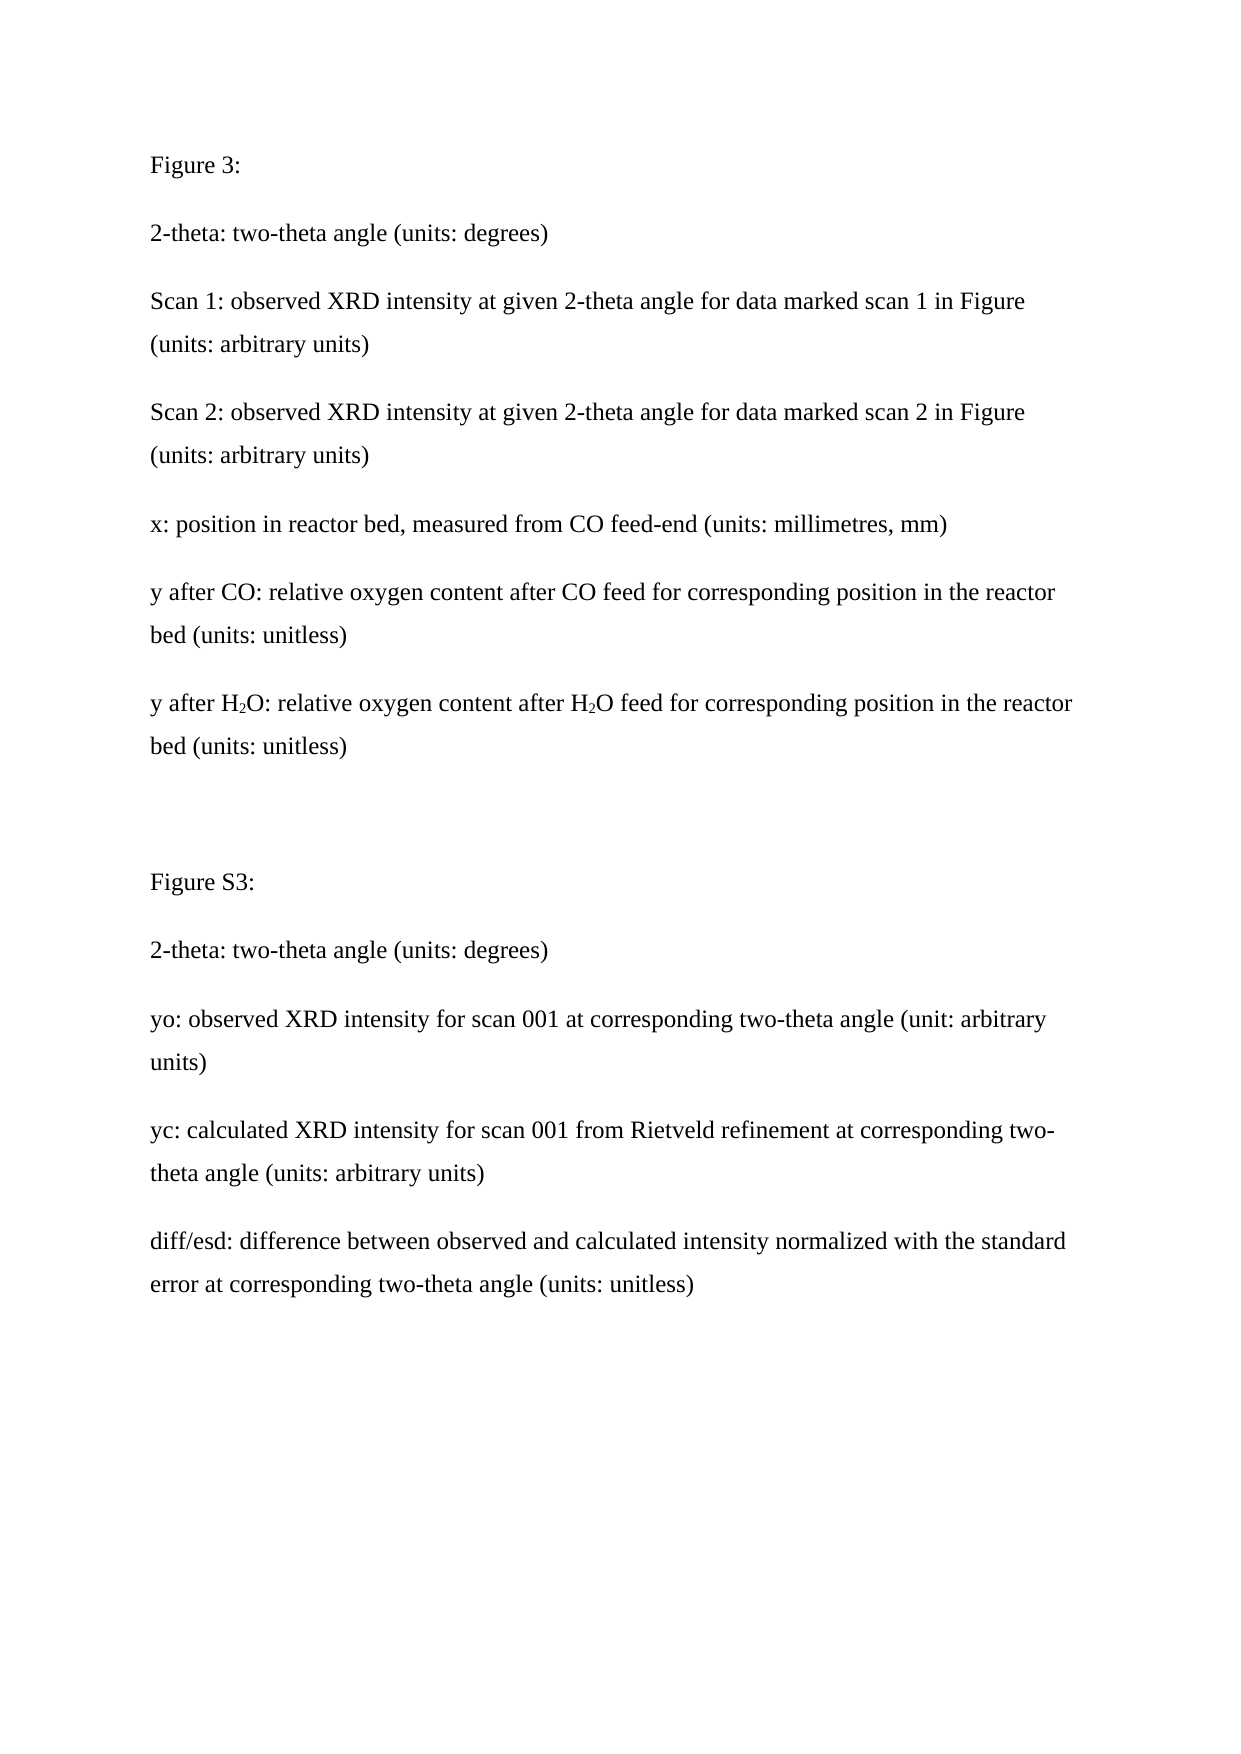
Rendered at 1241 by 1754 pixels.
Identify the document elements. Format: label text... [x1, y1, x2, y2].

text 2-theta: two-theta angle (units: degrees) [150, 218, 1090, 247]
text Figure S3: [150, 867, 1090, 896]
text yo: observed XRD intensity for scan 001 at corresponding two-theta angle (unit: arbitrary units) [150, 1004, 1090, 1076]
text Scan 2: observed XRD intensity at given 2-theta angle for data marked scan 2 in Figure (units: arbitrary units) [150, 397, 1090, 469]
text yc: calculated XRD intensity for scan 001 from Rietveld refinement at corresponding two-theta angle (units: arbitrary units) [150, 1115, 1090, 1187]
text y after CO: relative oxygen content after CO feed for corresponding position in the reactor bed (units: unitless) [150, 577, 1090, 649]
text Scan 1: observed XRD intensity at given 2-theta angle for data marked scan 1 in Figure (units: arbitrary units) [150, 286, 1090, 358]
text 2-theta: two-theta angle (units: degrees) [150, 936, 1090, 964]
text diff/esd: difference between observed and calculated intensity normalized with the standard error at corresponding two-theta angle (units: unitless) [150, 1226, 1090, 1298]
text Figure 3: [150, 150, 1090, 179]
text y after H2O: relative oxygen content after H2O feed for corresponding position in the reactor bed (units: unitless) [150, 688, 1090, 760]
text x: position in reactor bed, measured from CO feed-end (units: millimetres, mm) [150, 509, 1090, 537]
